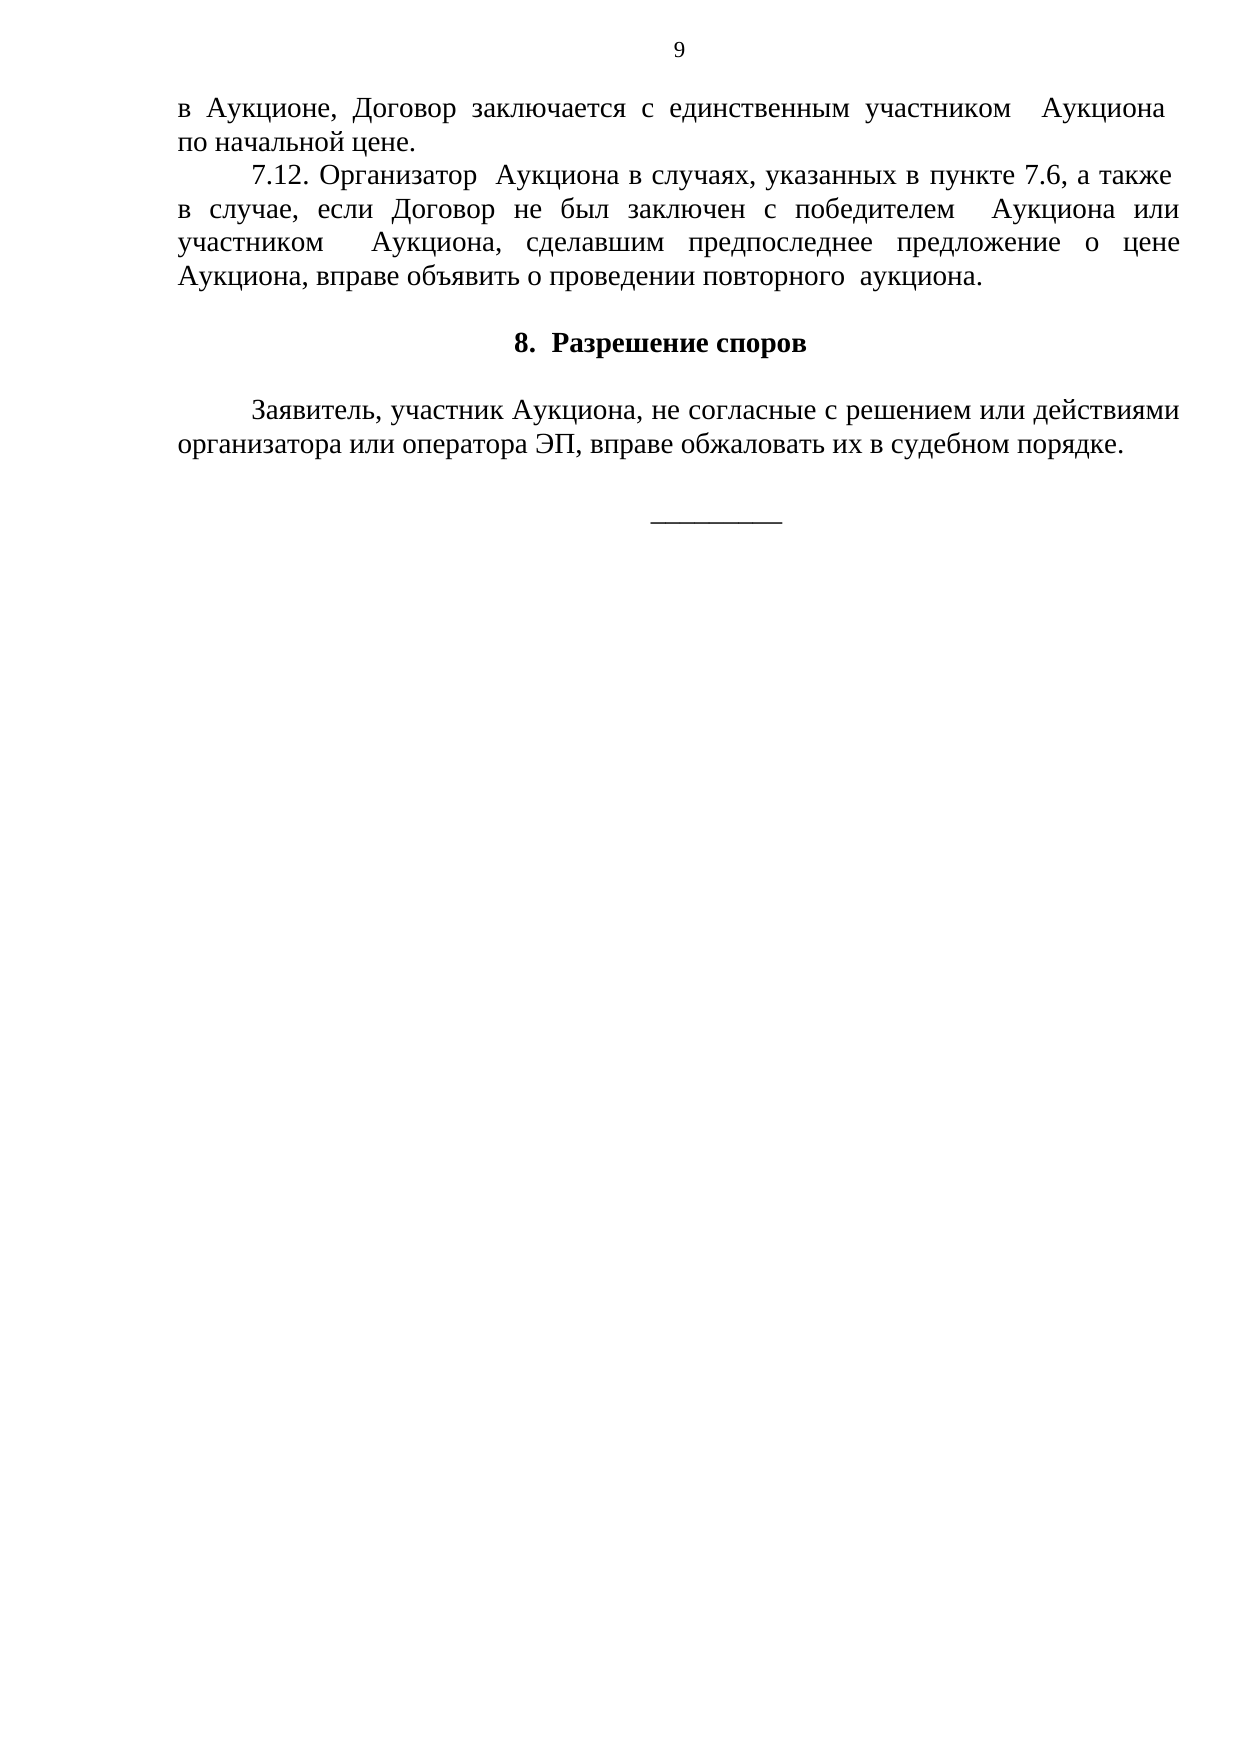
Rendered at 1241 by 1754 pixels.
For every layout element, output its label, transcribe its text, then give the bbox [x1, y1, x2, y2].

list Организатор Аукциона в случаях, указанных в пункте 7.6, а также в случае, если Договор не был заключен с победителем Аукциона или участником Аукциона, сделавшим предпоследнее предложение о цене Аукциона, вправе объявить о проведении повторного аукциона. [177, 157, 1181, 292]
text _________ [177, 493, 1181, 526]
list Разрешение споров [140, 325, 1181, 359]
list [177, 90, 1181, 157]
text Заявитель, участник Аукциона, не согласные с решением или действиями организатора или оператора ЭП, вправе обжаловать их в судебном порядке. [177, 392, 1181, 459]
